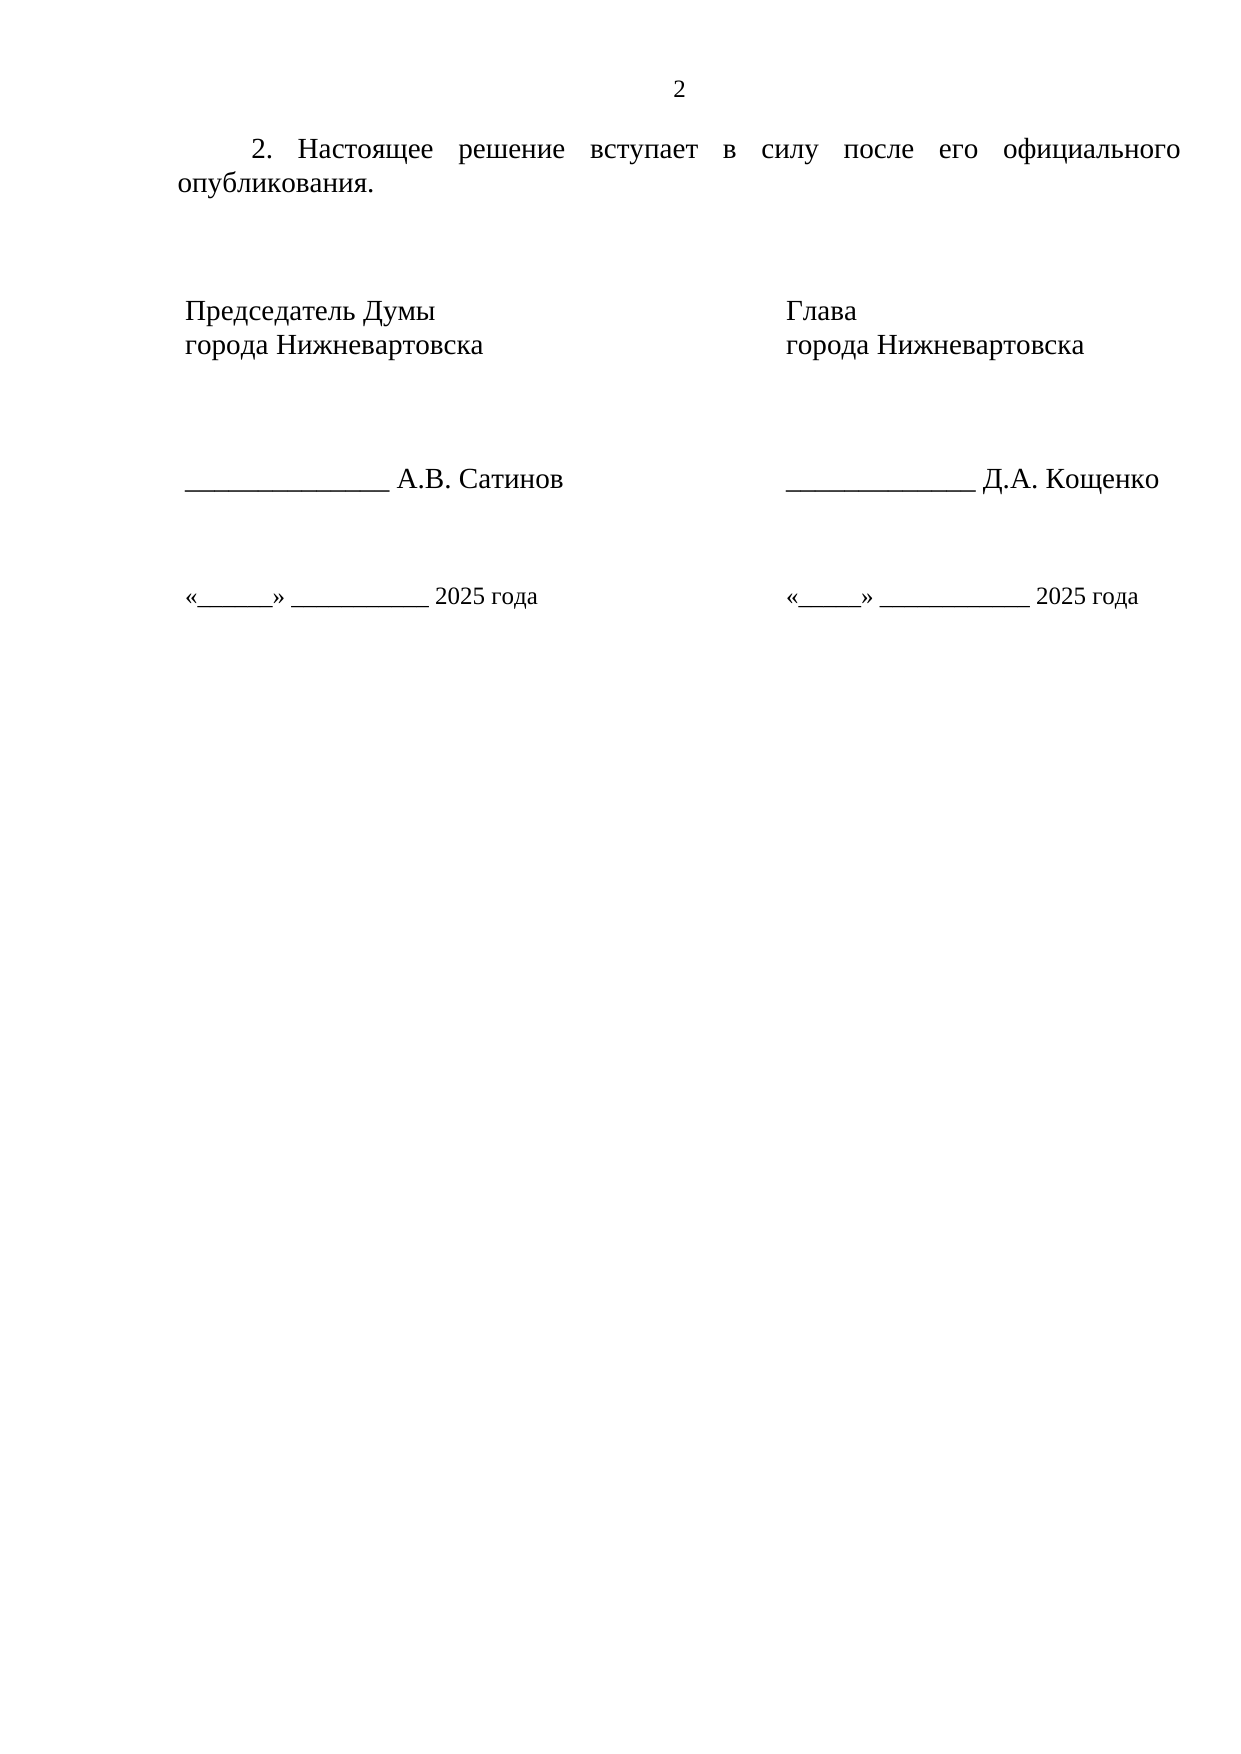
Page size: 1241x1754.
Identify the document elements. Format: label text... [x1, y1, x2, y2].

text 2. Настоящее решение вступает в силу после его официального опубликования. [177, 131, 1181, 198]
table_header Глава города Нижневартовска _____________ Д.А. Кощенко «_____» ____________ 2025 года [775, 294, 1181, 610]
table_header Председатель Думы города Нижневартовска ______________ А.В. Сатинов «______» ___________ 2025 года [174, 294, 774, 610]
